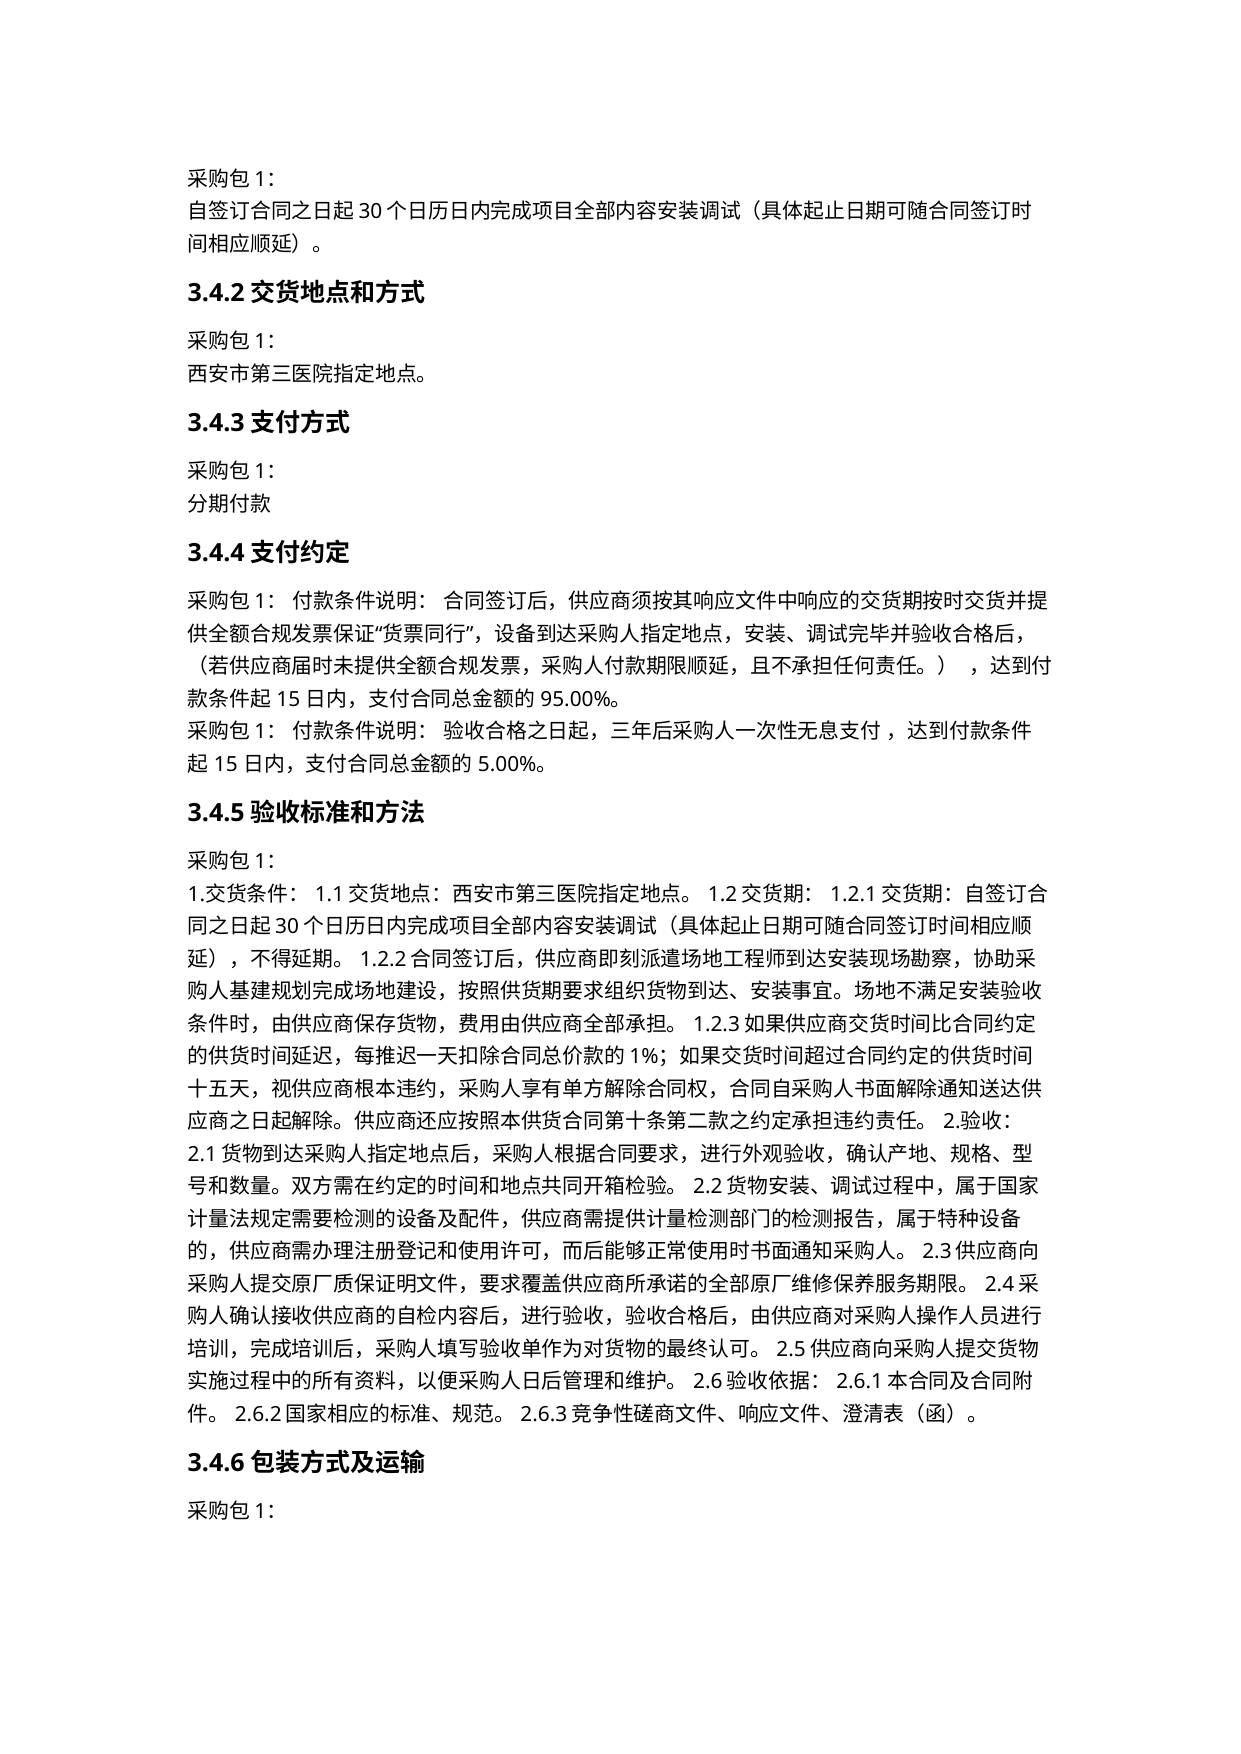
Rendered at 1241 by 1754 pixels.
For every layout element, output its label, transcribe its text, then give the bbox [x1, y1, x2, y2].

text 西安市第三医院指定地点。 [187, 357, 1053, 389]
text 采购包1： [187, 1494, 1053, 1527]
text 3.4.2交货地点和方式 [187, 259, 1053, 324]
text 3.4.3支付方式 [187, 389, 1053, 454]
text 采购包1： [187, 454, 1053, 487]
text 3.4.5验收标准和方法 [187, 779, 1053, 844]
text 自签订合同之日起30个日历日内完成项目全部内容安装调试（具体起止日期可随合同签订时间相应顺延）。 [187, 194, 1053, 259]
text 采购包1： 付款条件说明： 验收合格之日起，三年后采购人一次性无息支付 ，达到付款条件起 15 日内，支付合同总金额的 5.00%。 [187, 714, 1053, 779]
text 3.4.6包装方式及运输 [187, 1429, 1053, 1494]
text 采购包1： [187, 844, 1053, 877]
text 3.4.4支付约定 [187, 519, 1053, 584]
text 采购包1： [187, 324, 1053, 357]
text 采购包1： 付款条件说明： 合同签订后，供应商须按其响应文件中响应的交货期按时交货并提供全额合规发票保证“货票同行”，设备到达采购人指定地点，安装、调试完毕并验收合格后，（若供应商届时未提供全额合规发票，采购人付款期限顺延，且不承担任何责任。） ，达到付款条件起 15 日内，支付合同总金额的 95.00%。 [187, 584, 1053, 714]
text 分期付款 [187, 487, 1053, 519]
text 采购包1： [187, 162, 1053, 194]
text 1.交货条件： 1.1交货地点：西安市第三医院指定地点。 1.2交货期： 1.2.1交货期：自签订合同之日起30个日历日内完成项目全部内容安装调试（具体起止日期可随合同签订时间相应顺延），不得延期。 1.2.2合同签订后，供应商即刻派遣场地工程师到达安装现场勘察，协助采购人基建规划完成场地建设，按照供货期要求组织货物到达、安装事宜。场地不满足安装验收条件时，由供应商保存货物，费用由供应商全部承担。 1.2.3如果供应商交货时间比合同约定的供货时间延迟，每推迟一天扣除合同总价款的1%；如果交货时间超过合同约定的供货时间十五天，视供应商根本违约，采购人享有单方解除合同权，合同自采购人书面解除通知送达供应商之日起解除。供应商还应按照本供货合同第十条第二款之约定承担违约责任。 2.验收： 2.1货物到达采购人指定地点后，采购人根据合同要求，进行外观验收，确认产地、规格、型号和数量。双方需在约定的时间和地点共同开箱检验。 2.2货物安装、调试过程中，属于国家计量法规定需要检测的设备及配件，供应商需提供计量检测部门的检测报告，属于特种设备的，供应商需办理注册登记和使用许可，而后能够正常使用时书面通知采购人。 2.3供应商向采购人提交原厂质保证明文件，要求覆盖供应商所承诺的全部原厂维修保养服务期限。 2.4采购人确认接收供应商的自检内容后，进行验收，验收合格后，由供应商对采购人操作人员进行培训，完成培训后，采购人填写验收单作为对货物的最终认可。 2.5供应商向采购人提交货物实施过程中的所有资料，以便采购人日后管理和维护。 2.6验收依据： 2.6.1本合同及合同附件。 2.6.2国家相应的标准、规范。 2.6.3竞争性磋商文件、响应文件、澄清表（函）。 [187, 877, 1053, 1429]
